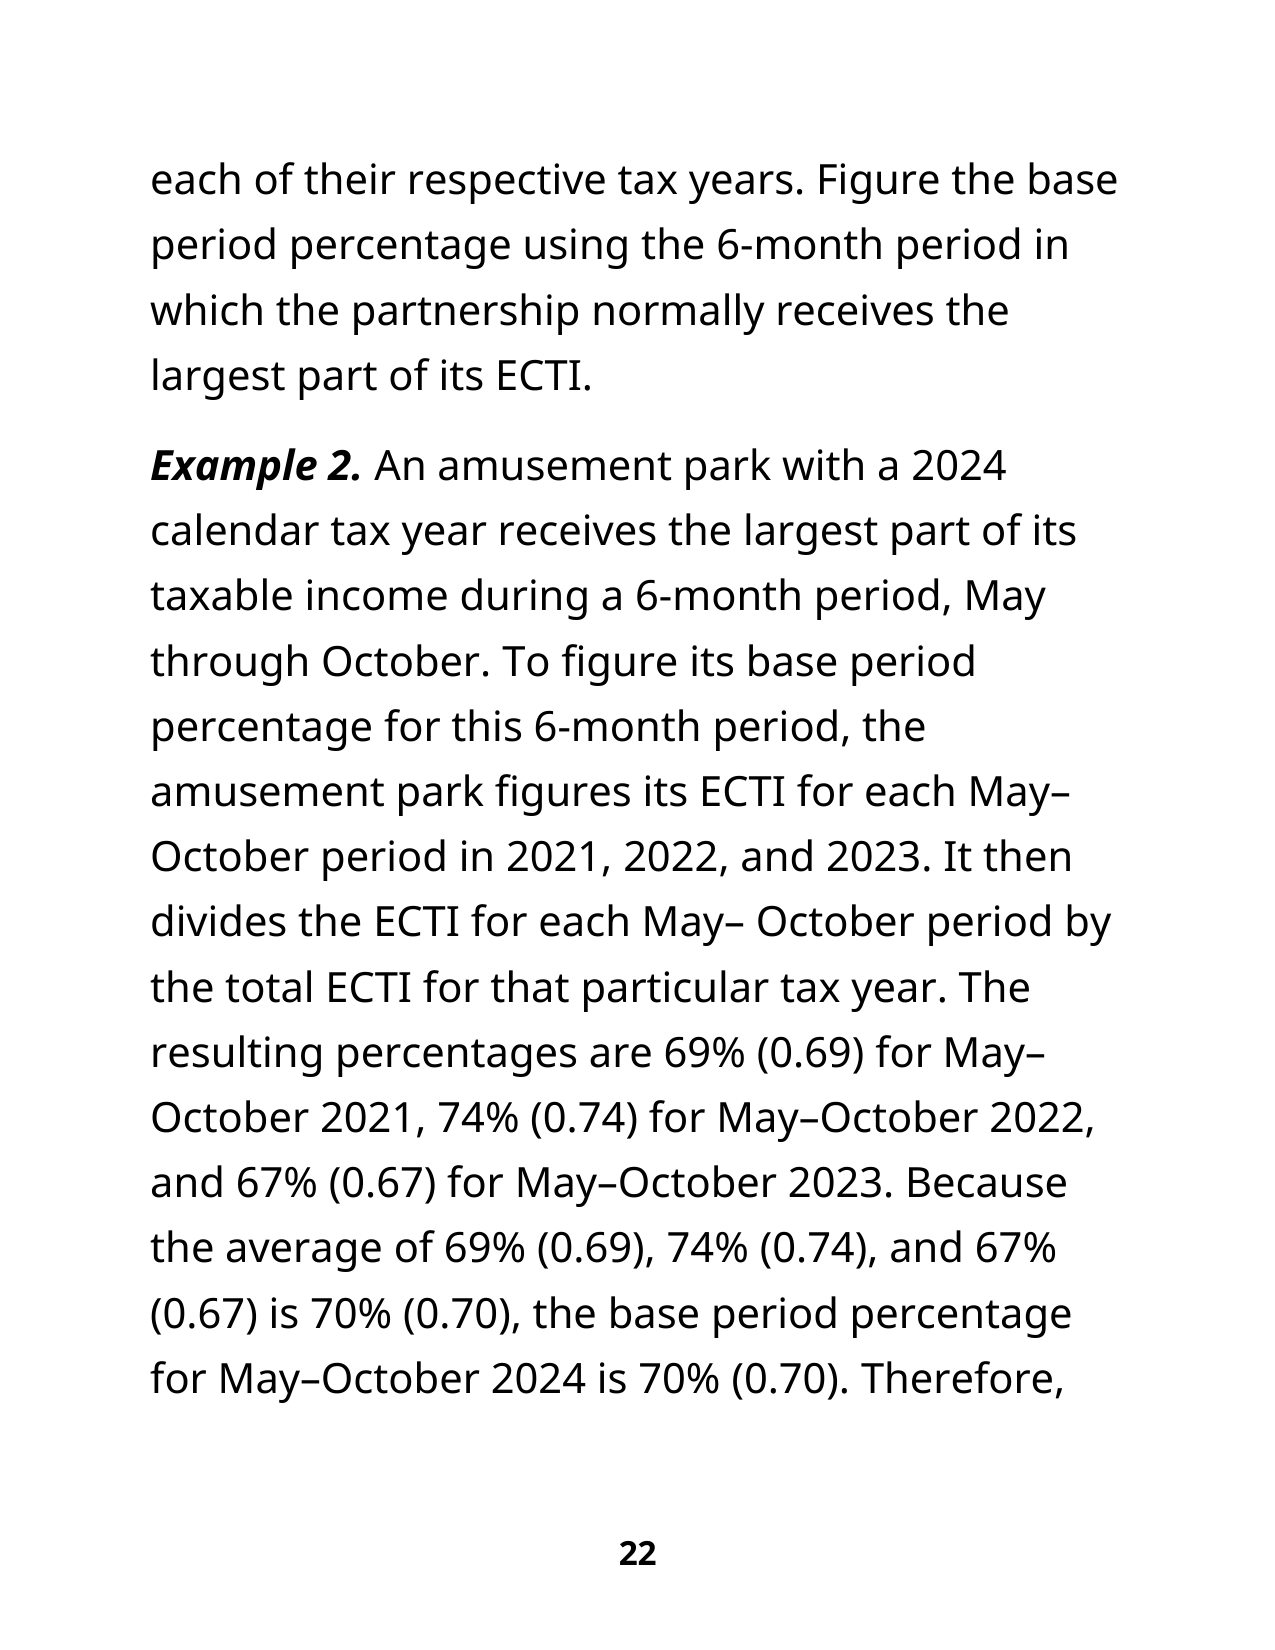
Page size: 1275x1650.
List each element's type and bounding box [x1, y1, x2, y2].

text [150, 150, 1125, 402]
text [150, 436, 1125, 1406]
